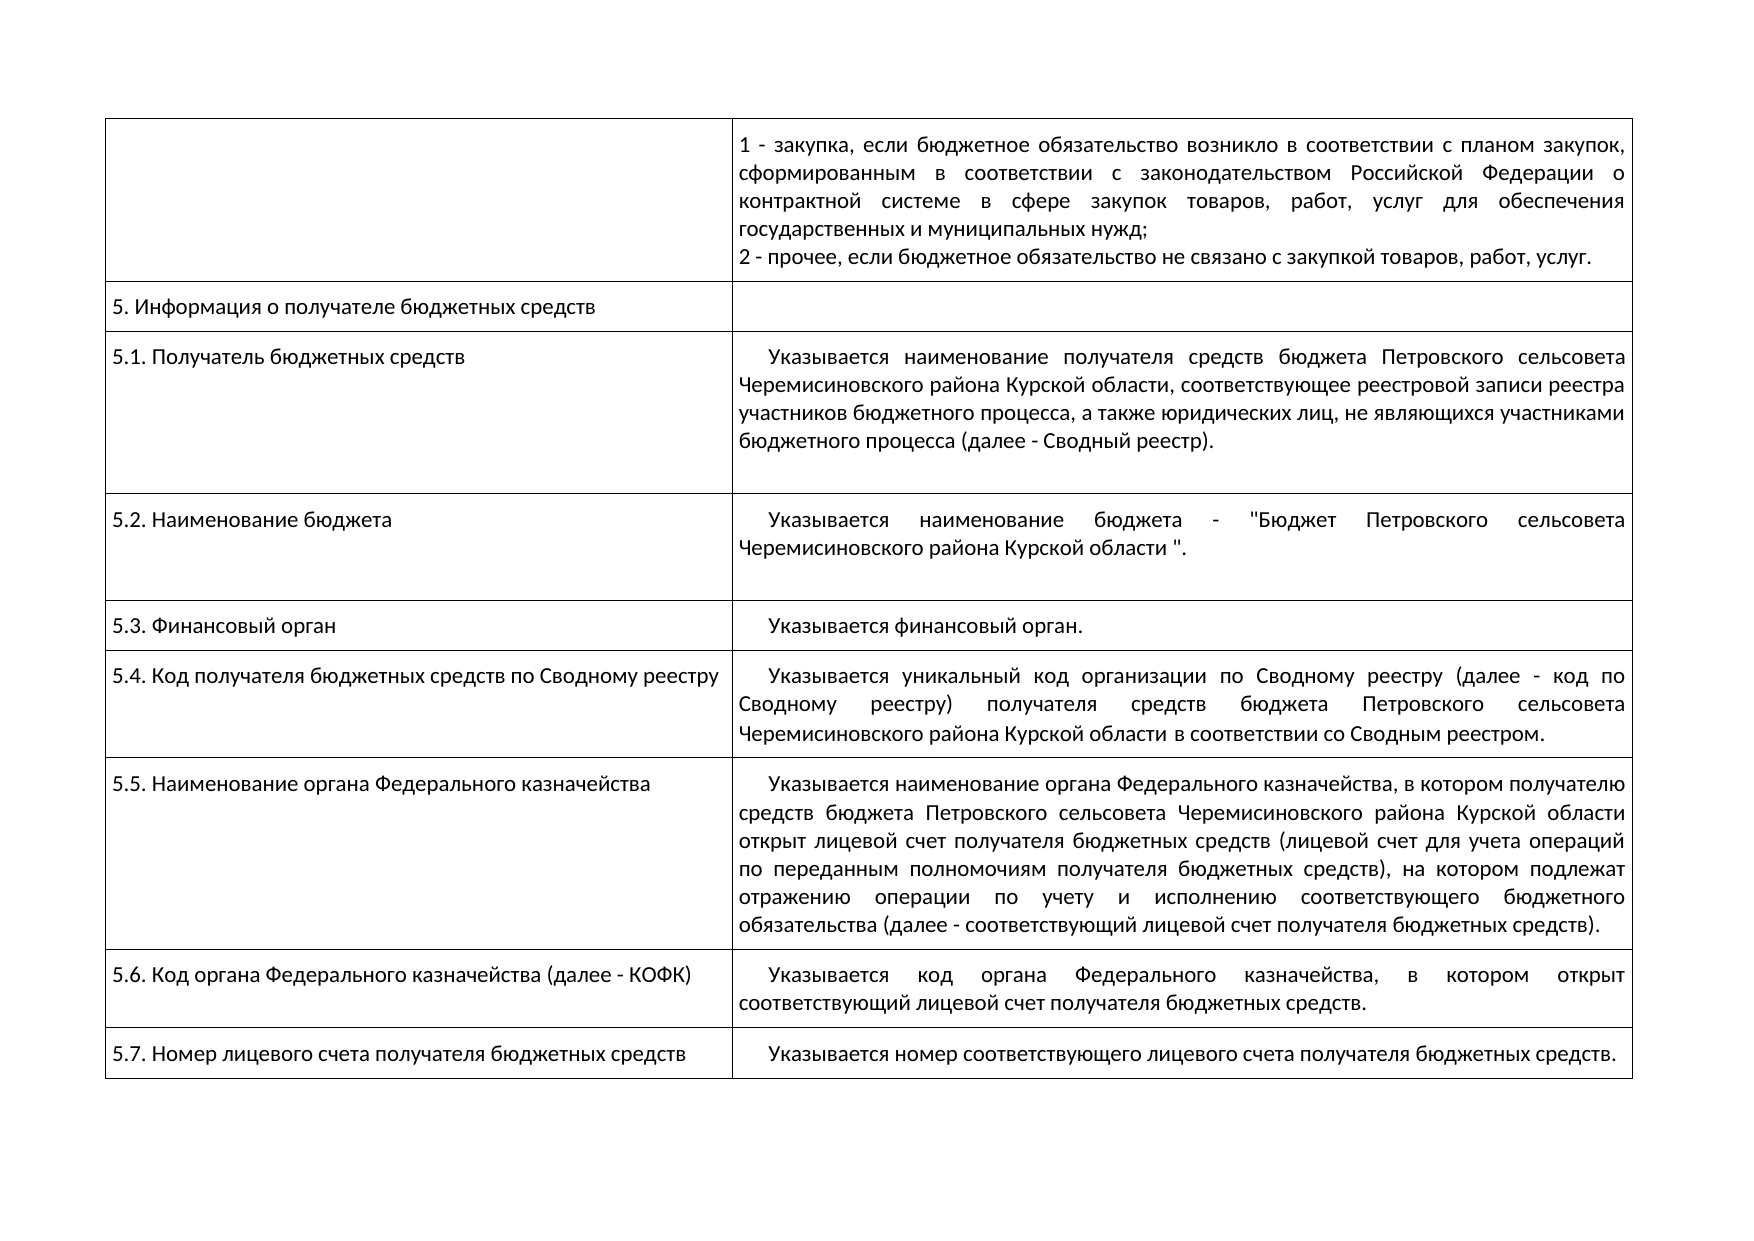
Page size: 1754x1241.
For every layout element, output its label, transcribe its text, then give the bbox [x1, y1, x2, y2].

table_cell [733, 282, 1632, 331]
table_cell 5.6. Код органа Федерального казначейства (далее - КОФК) [106, 950, 732, 1027]
table_cell Указывается номер соответствующего лицевого счета получателя бюджетных средств. [733, 1028, 1632, 1077]
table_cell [733, 119, 1632, 281]
table_cell 5. Информация о получателе бюджетных средств [106, 282, 732, 331]
table_cell 5.3. Финансовый орган [106, 601, 732, 650]
table_cell Указывается финансовый орган. [733, 601, 1632, 650]
table_cell Указывается наименование органа Федерального казначейства, в котором получателю средств бюджета Петровского сельсовета Черемисиновского района Курской области открыт лицевой счет получателя бюджетных средств (лицевой счет для учета операций по переданным полномочиям получателя бюджетных средств), на котором подлежат отражению операции по учету и исполнению соответствующего бюджетного обязательства (далее - соответствующий лицевой счет получателя бюджетных средств). [733, 758, 1632, 949]
table_cell Указывается код органа Федерального казначейства, в котором открыт соответствующий лицевой счет получателя бюджетных средств. [733, 950, 1632, 1027]
table_cell Указывается наименование бюджета - "Бюджет Петровского сельсовета Черемисиновского района Курской области ". [733, 494, 1632, 599]
table_cell 5.2. Наименование бюджета [106, 494, 732, 599]
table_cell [106, 119, 732, 281]
table_cell 5.5. Наименование органа Федерального казначейства [106, 758, 732, 949]
table_cell 5.7. Номер лицевого счета получателя бюджетных средств [106, 1028, 732, 1077]
table_cell Указывается наименование получателя средств бюджета Петровского сельсовета Черемисиновского района Курской области, соответствующее реестровой записи реестра участников бюджетного процесса, а также юридических лиц, не являющихся участниками бюджетного процесса (далее - Сводный реестр). [733, 332, 1632, 493]
table_cell 5.1. Получатель бюджетных средств [106, 332, 732, 493]
table_cell 5.4. Код получателя бюджетных средств по Сводному реестру [106, 651, 732, 757]
table_cell Указывается уникальный код организации по Сводному реестру (далее - код по Сводному реестру) получателя средств бюджета Петровского сельсовета Черемисиновского района Курской области в соответствии со Сводным реестром. [733, 651, 1632, 757]
